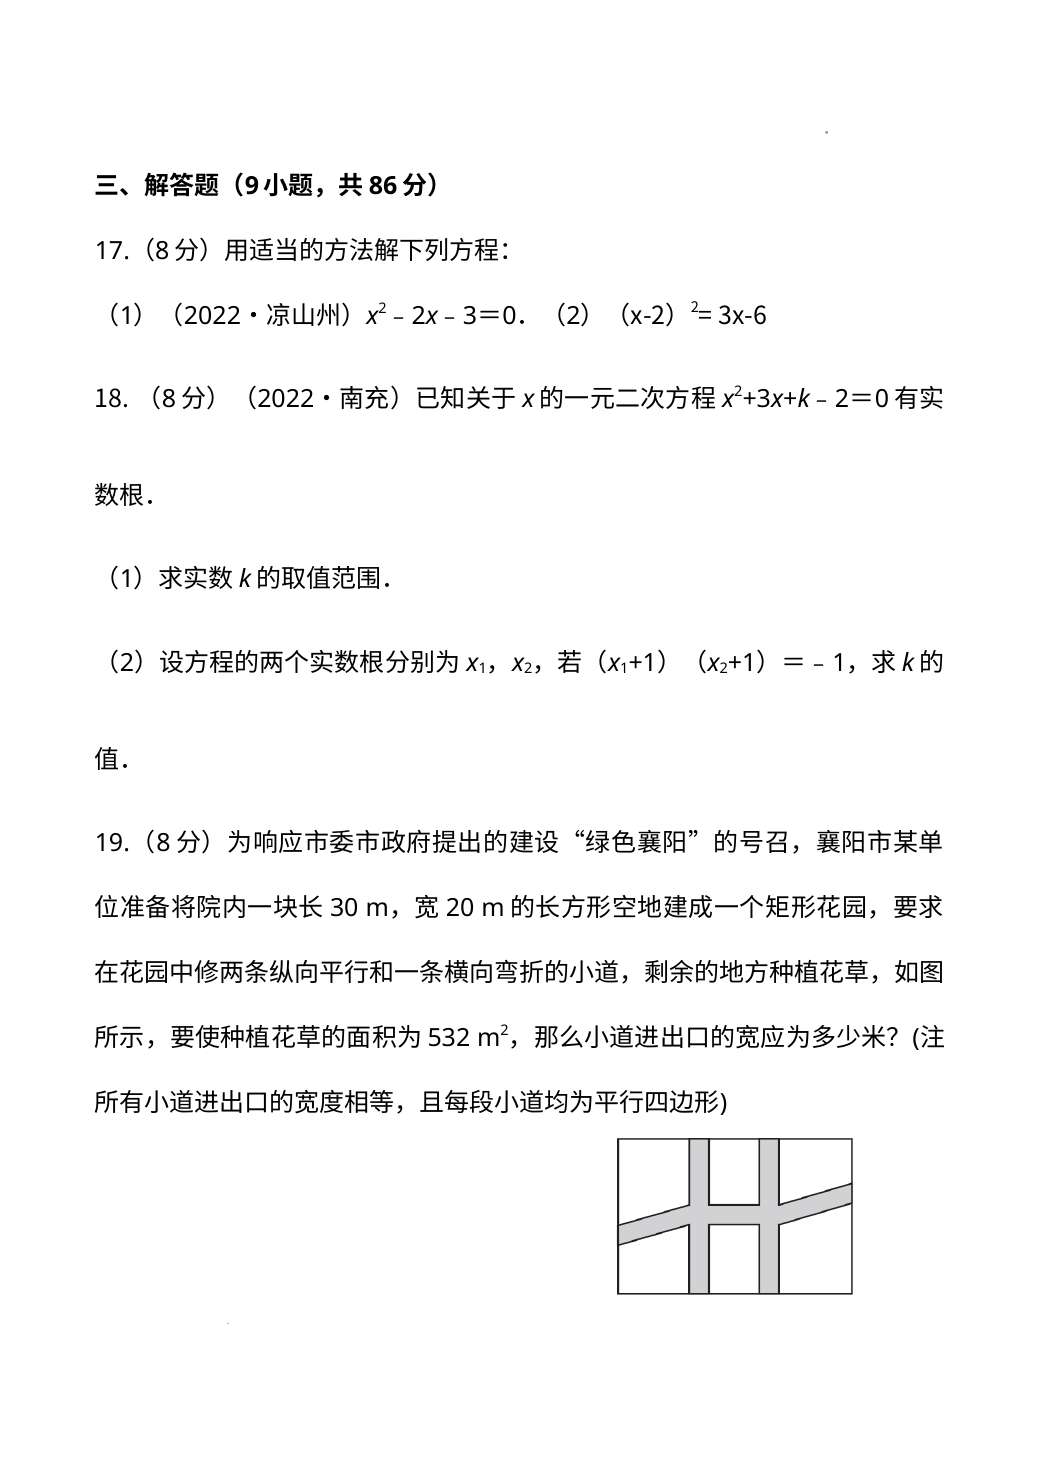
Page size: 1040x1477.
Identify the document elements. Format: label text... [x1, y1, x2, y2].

text 三、解答题（9小题，共86分） [94, 151, 945, 216]
text 18. （8分）（2022•南充）已知关于x的一元二次方程x2+3x+k﹣2＝0有实数根． [94, 364, 945, 526]
text 17.（8分）用适当的方法解下列方程： [94, 216, 945, 281]
text （1）求实数k的取值范围． [94, 544, 945, 609]
text 19.（8分）为响应市委市政府提出的建设“绿色襄阳”的号召，襄阳市某单位准备将院内一块长30 m，宽20 m的长方形空地建成一个矩形花园，要求在花园中修两条纵向平行和一条横向弯折的小道，剩余的地方种植花草，如图所示，要使种植花草的面积为532 m2，那么小道进出口的宽应为多少米？(注：所有小道进出口的宽度相等，且每段小道均为平行四边形) [94, 808, 945, 1133]
text （1）（2022•凉山州）x2﹣2x﹣3＝0．（2）（x-2）2= 3x-6 [94, 281, 945, 346]
picture [612, 1133, 855, 1298]
text （2）设方程的两个实数根分别为x1，x2，若（x1+1）（x2+1）＝﹣1，求k的值． [94, 628, 945, 790]
